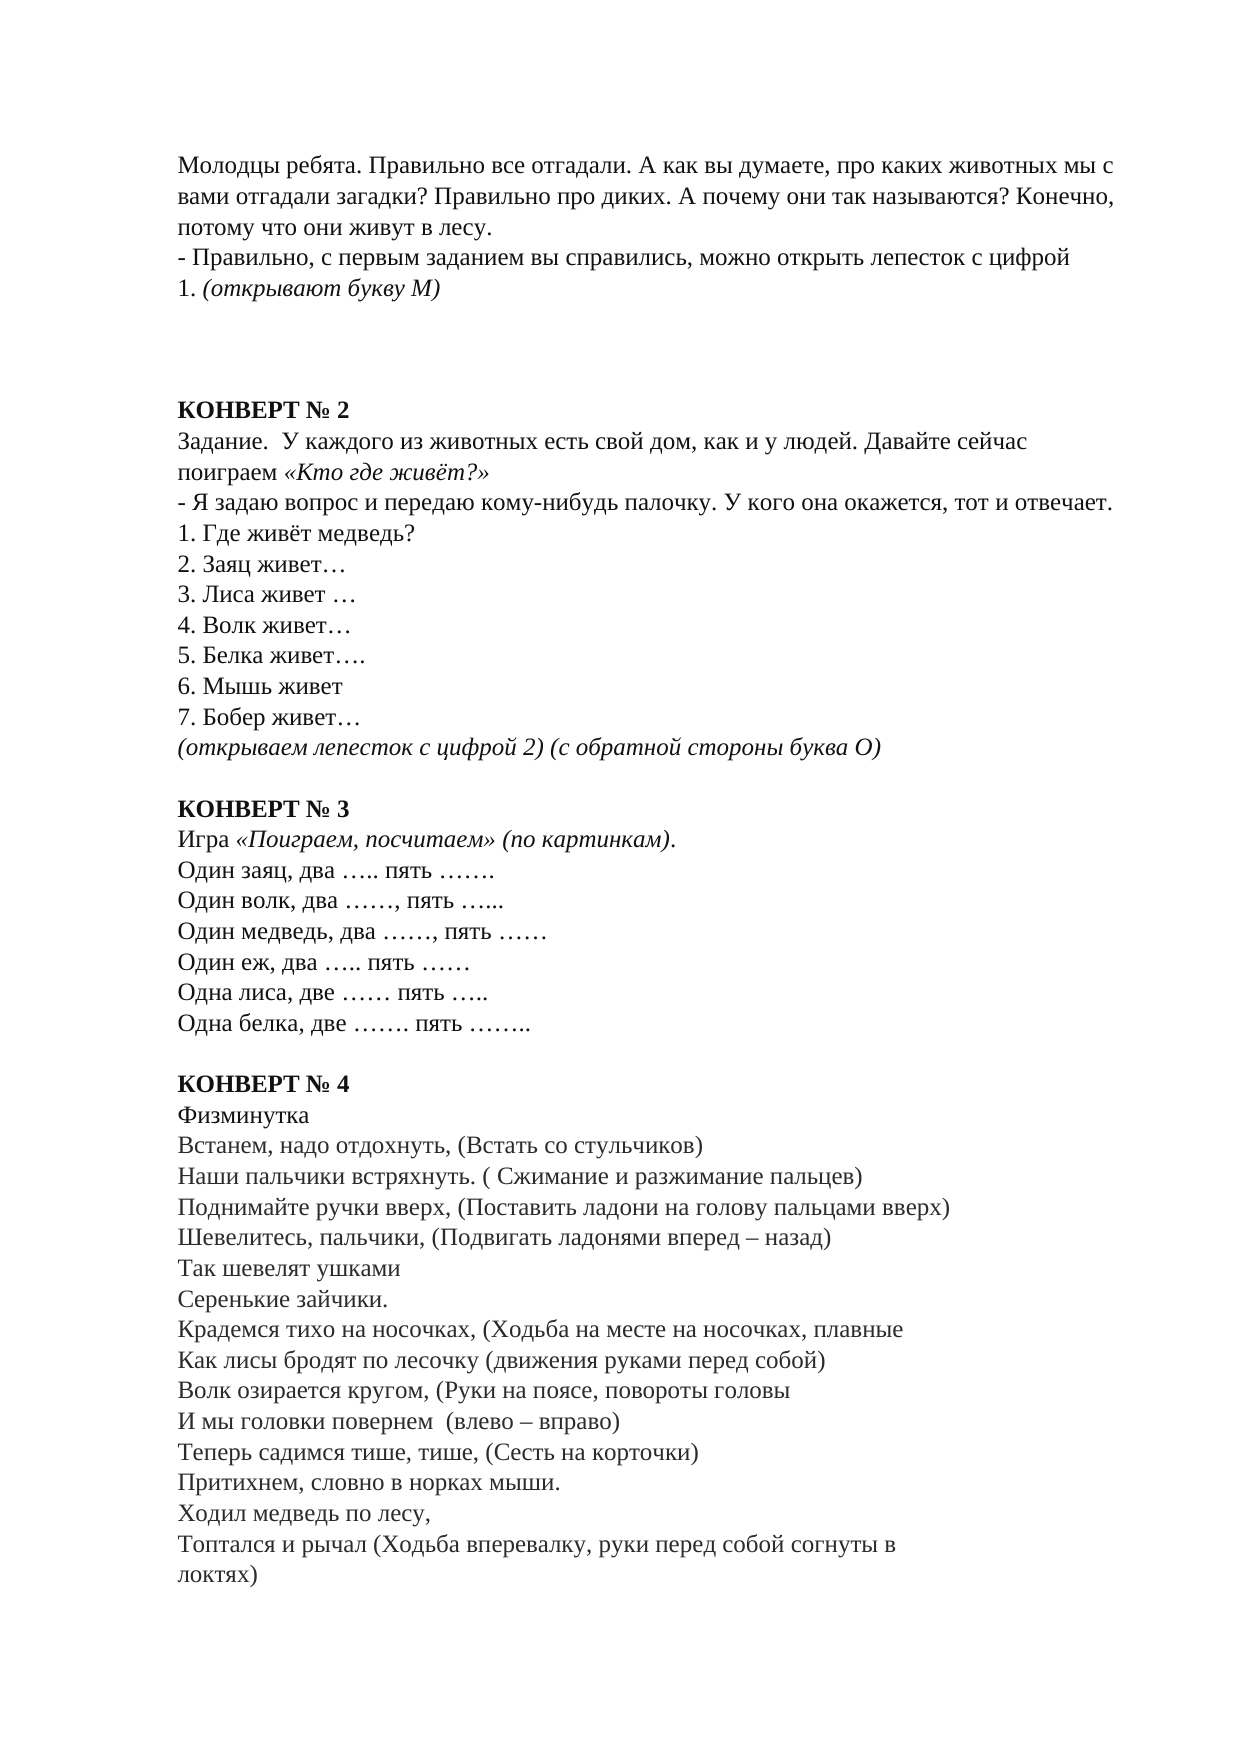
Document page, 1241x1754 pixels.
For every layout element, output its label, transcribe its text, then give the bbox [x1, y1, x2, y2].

text - Я задаю вопрос и передаю кому-нибудь палочку. У кого она окажется, тот и отвечает. [177, 486, 1152, 516]
text 1. Где живёт медведь? [177, 516, 1152, 547]
text Один волк, два ……, пять …... [177, 884, 1152, 914]
text КОНВЕРТ № 4 [177, 1067, 1152, 1098]
text - Правильно, с первым заданием вы справились, можно открыть лепесток с цифрой 1. (открывают букву М) [177, 241, 1152, 302]
text 7. Бобер живет… [177, 700, 1152, 731]
text Один еж, два ….. пять …… [177, 945, 1152, 976]
text 3. Лиса живет … [177, 577, 1152, 608]
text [177, 1527, 1152, 1588]
text Игра «Поиграем, посчитаем» (по картинкам). [177, 822, 1152, 853]
text Один медведь, два ……, пять …… [177, 914, 1152, 945]
text (открываем лепесток с цифрой 2) (с обратной стороны буква О) [177, 731, 1152, 761]
text 5. Белка живет…. [177, 639, 1152, 669]
text 6. Мышь живет [177, 669, 1152, 700]
text Одна белка, две ……. пять …….. [177, 1006, 1152, 1037]
text КОНВЕРТ № 3 [177, 792, 1152, 822]
text Задание. У каждого из животных есть свой дом, как и у людей. Давайте сейчас поиграем «Кто где живёт?» [177, 424, 1152, 486]
text 4. Волк живет… [177, 608, 1152, 639]
text 2. Заяц живет… [177, 547, 1152, 577]
text Встанем, надо отдохнуть, (Встать со стульчиков) Наши пальчики встряхнуть. ( Сжимание и разжимание пальцев) Поднимайте ручки вверх, (Поставить ладони на голову пальцами вверх) Шевелитесь, пальчики, (Подвигать ладонями вперед – назад) Так шевелят ушками Серенькие зайчики. Крадемся тихо на носочках, (Ходьба на месте на носочках, плавные Как лисы бродят по лесочку (движения руками перед собой) Волк озирается кругом, (Руки на поясе, повороты головы И мы головки повернем (влево – вправо) Теперь садимся тише, тише, (Сесть на корточки) Притихнем, словно в норках мыши. Ходил медведь по лесу, [177, 1129, 1152, 1527]
text Молодцы ребята. Правильно все отгадали. А как вы думаете, про каких животных мы с вами отгадали загадки? Правильно про диких. А почему они так называются? Конечно, потому что они живут в лесу. [177, 149, 1152, 241]
text Одна лиса, две …… пять ….. [177, 976, 1152, 1006]
text Один заяц, два ….. пять ……. [177, 853, 1152, 884]
text КОНВЕРТ № 2 [177, 394, 1152, 424]
text Физминутка [177, 1098, 1152, 1129]
